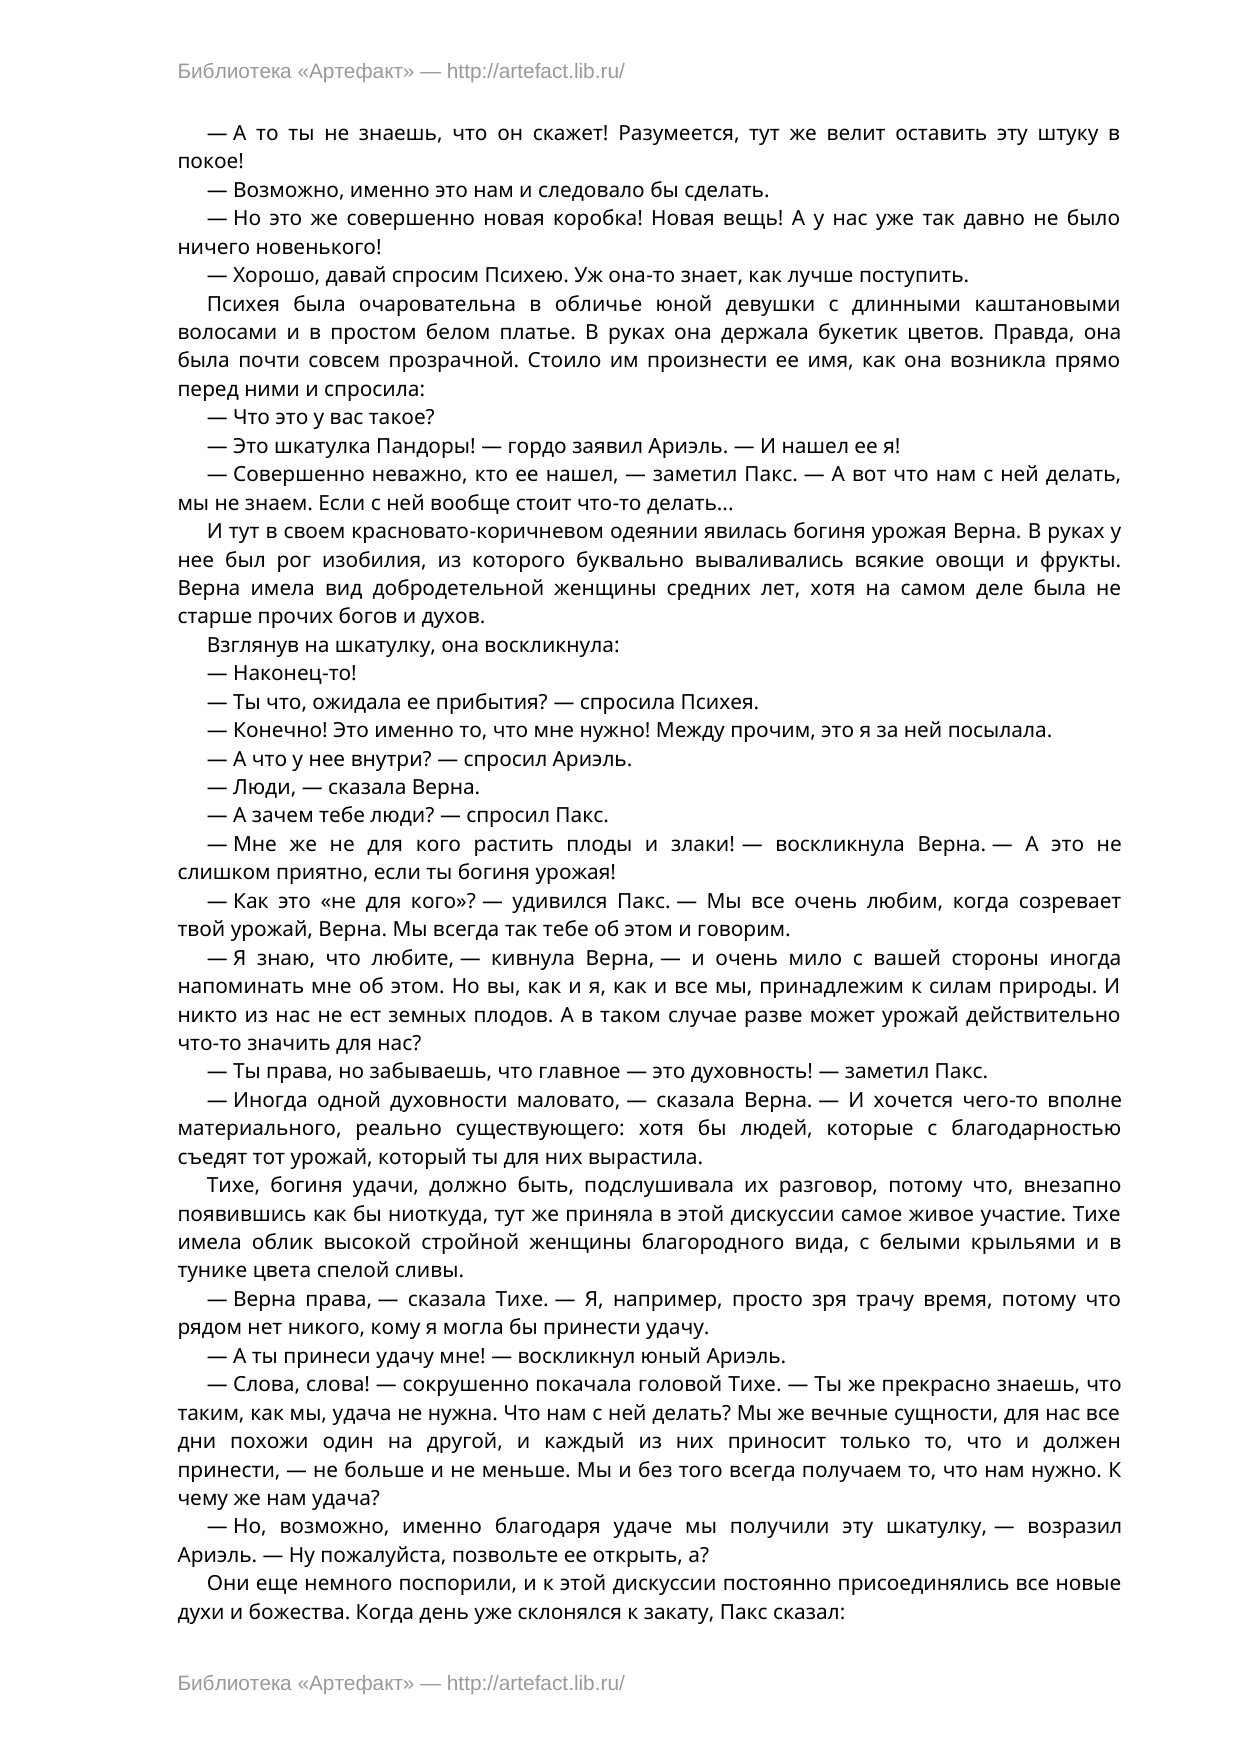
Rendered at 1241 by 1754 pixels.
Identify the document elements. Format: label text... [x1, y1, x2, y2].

text Они еще немного поспорили, и к этой дискуссии постоянно присоединялись все новые духи и божества. Когда день уже склонялся к закату, Пакс сказал: [177, 1568, 1122, 1625]
text — Что это у вас такое? [177, 402, 1122, 431]
text — А зачем тебе люди? — спросил Пакс. [177, 801, 1122, 829]
text — Слова, слова! — сокрушенно покачала головой Тихе. — Ты же прекрасно знаешь, что таким, как мы, удача не нужна. Что нам с ней делать? Мы же вечные сущности, для нас все дни похожи один на другой, и каждый из них приносит только то, что и должен принести, — не больше и не меньше. Мы и без того всегда получаем то, что нам нужно. К чему же нам удача? [177, 1369, 1122, 1512]
text — Верна права, — сказала Тихе. — Я, например, просто зря трачу время, потому что рядом нет никого, кому я могла бы принести удачу. [177, 1284, 1122, 1341]
text — Ты что, ожидала ее прибытия? — спросила Психея. [177, 687, 1122, 715]
text — Но это же совершенно новая коробка! Новая вещь! А у нас уже так давно не было ничего новенького! [177, 203, 1122, 260]
text — Иногда одной духовности маловато, — сказала Верна. — И хочется чего-то вполне материального, реально существующего: хотя бы людей, которые с благодарностью съедят тот урожай, который ты для них вырастила. [177, 1085, 1122, 1170]
text — Ты права, но забываешь, что главное — это духовность! — заметил Пакс. [177, 1057, 1122, 1085]
text — Как это «не для кого»? — удивился Пакс. — Мы все очень любим, когда созревает твой урожай, Верна. Мы всегда так тебе об этом и говорим. [177, 886, 1122, 943]
text Психея была очаровательна в обличье юной девушки с длинными каштановыми волосами и в простом белом платье. В руках она держала букетик цветов. Правда, она была почти совсем прозрачной. Стоило им произнести ее имя, как она возникла прямо перед ними и спросила: [177, 289, 1122, 402]
text — Конечно! Это именно то, что мне нужно! Между прочим, это я за ней посылала. [177, 715, 1122, 744]
text Тихе, богиня удачи, должно быть, подслушивала их разговор, потому что, внезапно появившись как бы ниоткуда, тут же приняла в этой дискуссии самое живое участие. Тихе имела облик высокой стройной женщины благородного вида, с белыми крыльями и в тунике цвета спелой сливы. [177, 1170, 1122, 1284]
text Взглянув на шкатулку, она воскликнула: [177, 630, 1122, 658]
text — Но, возможно, именно благодаря удаче мы получили эту шкатулку, — возразил Ариэль. — Ну пожалуйста, позвольте ее открыть, а? [177, 1512, 1122, 1568]
text — Хорошо, давай спросим Психею. Уж она-то знает, как лучше поступить. [177, 260, 1122, 289]
text — Возможно, именно это нам и следовало бы сделать. [177, 175, 1122, 203]
text — А то ты не знаешь, что он скажет! Разумеется, тут же велит оставить эту штуку в покое! [177, 118, 1122, 175]
text — А что у нее внутри? — спросил Ариэль. [177, 744, 1122, 772]
text — Наконец-то! [177, 658, 1122, 687]
text — Я знаю, что любите, — кивнула Верна, — и очень мило с вашей стороны иногда напоминать мне об этом. Но вы, как и я, как и все мы, принадлежим к силам природы. И никто из нас не ест земных плодов. А в таком случае разве может урожай действительно что-то значить для нас? [177, 943, 1122, 1057]
text — Мне же не для кого растить плоды и злаки! — воскликнула Верна. — А это не слишком приятно, если ты богиня урожая! [177, 829, 1122, 886]
text — Люди, — сказала Верна. [177, 772, 1122, 801]
text И тут в своем красновато-коричневом одеянии явилась богиня урожая Верна. В руках у нее был рог изобилия, из которого буквально вываливались всякие овощи и фрукты. Верна имела вид добродетельной женщины средних лет, хотя на самом деле была не старше прочих богов и духов. [177, 516, 1122, 630]
text — А ты принеси удачу мне! — воскликнул юный Ариэль. [177, 1341, 1122, 1369]
text — Это шкатулка Пандоры! — гордо заявил Ариэль. — И нашел ее я! [177, 431, 1122, 459]
text — Совершенно неважно, кто ее нашел, — заметил Пакс. — А вот что нам с ней делать, мы не знаем. Если с ней вообще стоит что-то делать... [177, 459, 1122, 516]
